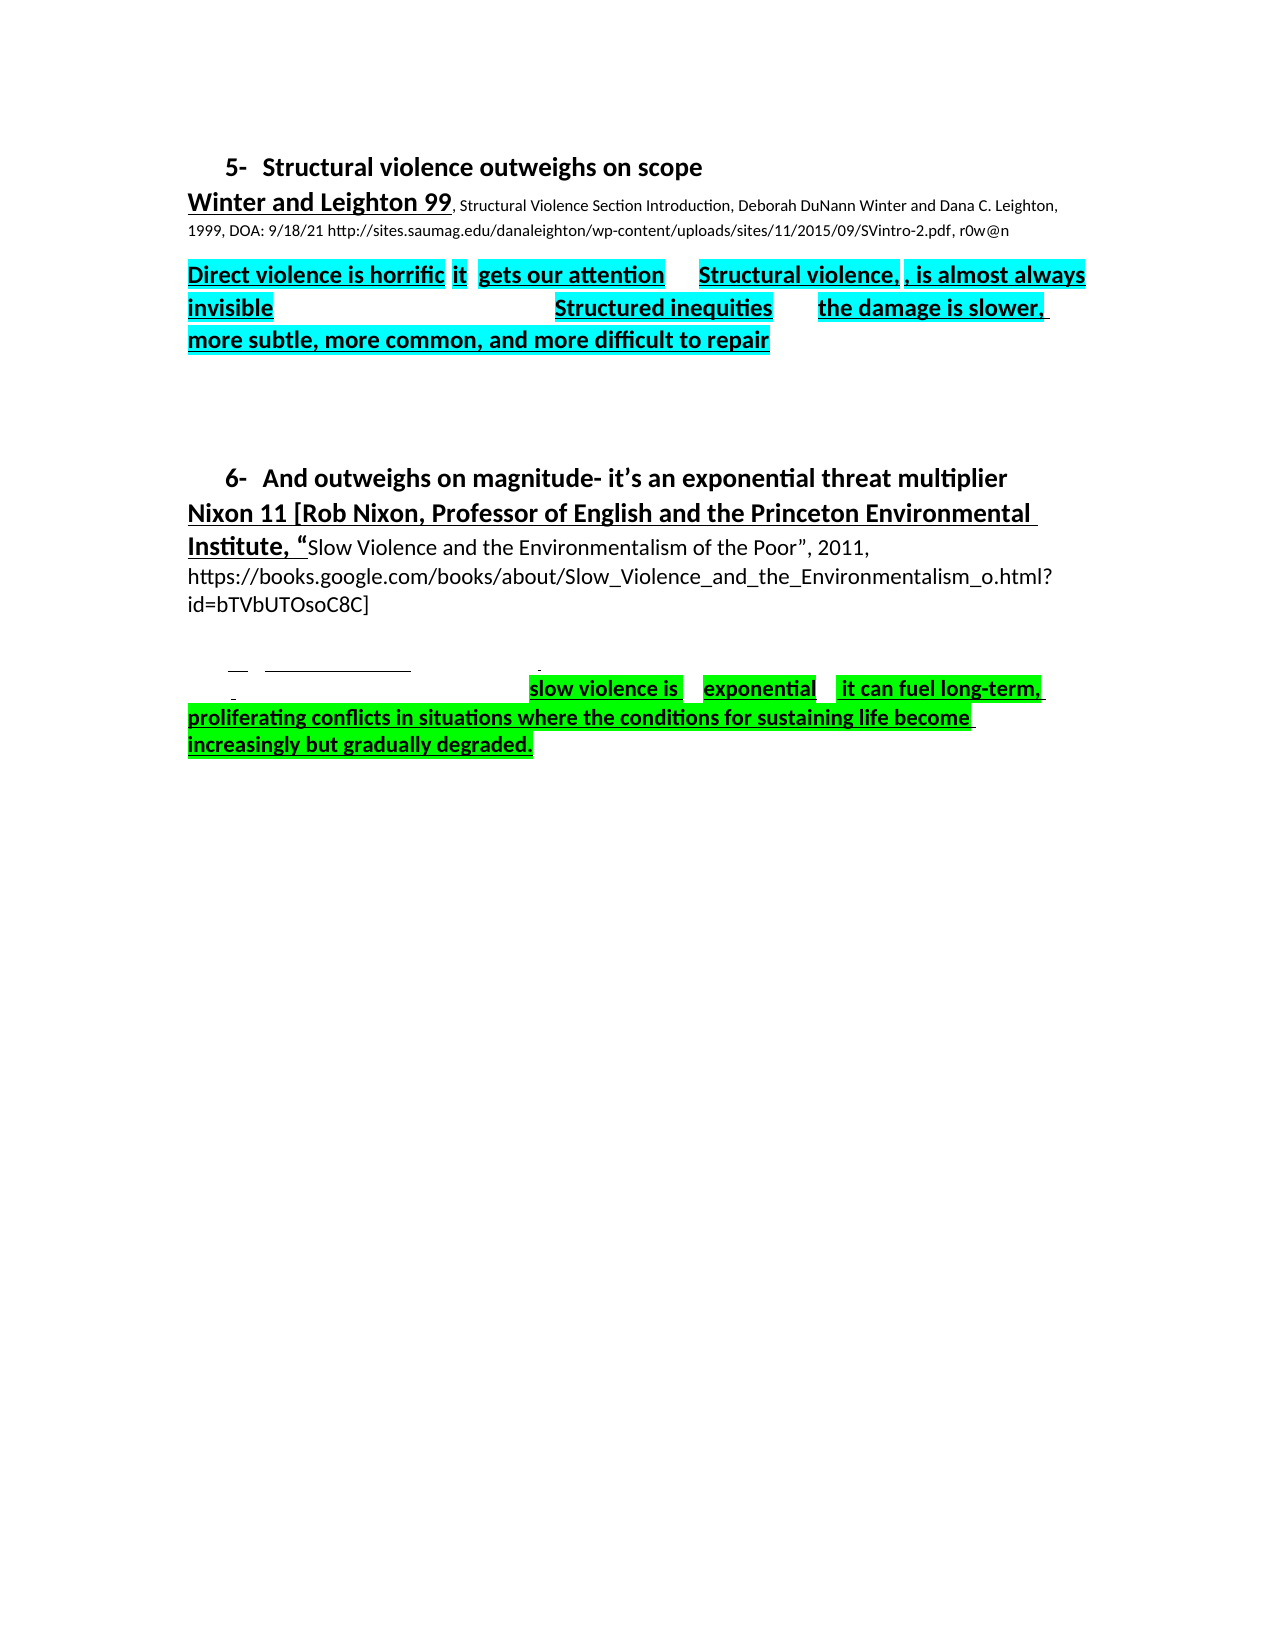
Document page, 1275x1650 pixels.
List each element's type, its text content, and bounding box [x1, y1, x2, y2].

text Nixon 11 [Rob Nixon, Professor of English and the Princeton Environmental Institute, “Slow Violence and the Environmentalism of the Poor”, 2011, https://books.google.com/books/about/Slow_Violence_and_the_Environmentalism_o.html?id=bTVbUTOsoC8C] [187, 496, 1087, 618]
subtitle Structural violence outweighs on scope [225, 150, 1087, 183]
text Winter and Leighton 99, Structural Violence Section Introduction, Deborah DuNann Winter and Dana C. Leighton, 1999, DOA: 9/18/21 http://sites.saumag.edu/danaleighton/wp-content/uploads/sites/11/2015/09/SVintro-2.pdf, r0w@n [187, 186, 1087, 241]
subtitle And outweighs on magnitude- it’s an exponential threat multiplier [225, 461, 1087, 494]
